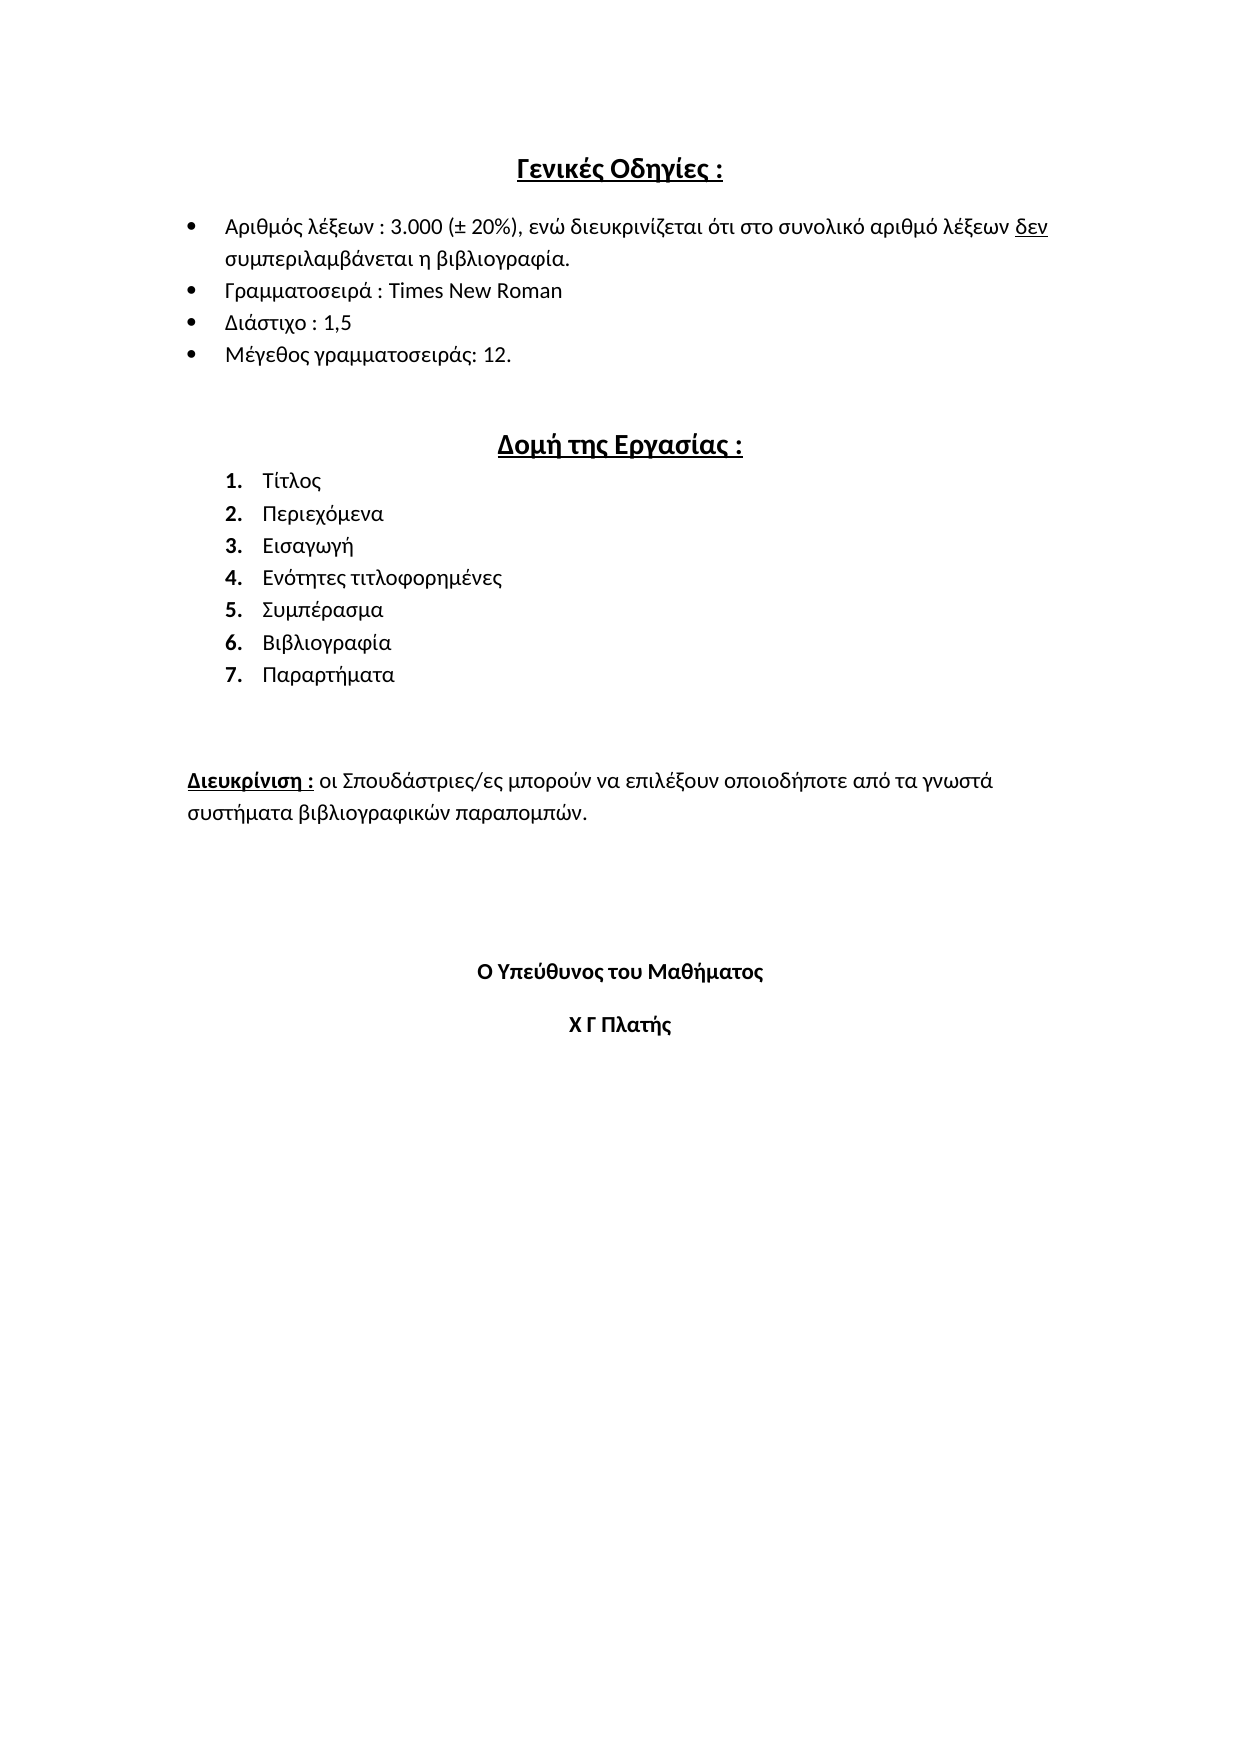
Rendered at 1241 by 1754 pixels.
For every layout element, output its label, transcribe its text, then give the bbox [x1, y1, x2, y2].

list Παραρτήματα [225, 660, 1053, 688]
text Δομή της Εργασίας : [187, 426, 1053, 461]
list Συμπέρασμα [225, 595, 1053, 623]
list Περιεχόμενα [225, 499, 1053, 527]
text Διευκρίνιση : οι Σπουδάστριες/ες μπορούν να επιλέξουν οποιοδήποτε από τα γνωστά συστήματα βιβλιογραφικών παραπομπών. [187, 766, 1053, 826]
text Χ Γ Πλατής [187, 1010, 1053, 1038]
list Διάστιχο : 1,5 [187, 308, 1053, 336]
list Εισαγωγή [225, 531, 1053, 559]
list Γραμματοσειρά : Times New Roman [187, 276, 1053, 304]
list Βιβλιογραφία [225, 628, 1053, 656]
list Τίτλος [225, 467, 1053, 495]
text Γενικές Οδηγίες : [187, 150, 1053, 186]
list Μέγεθος γραμματοσειράς: 12. [187, 341, 1053, 368]
list Ενότητες τιτλοφορημένες [225, 563, 1053, 591]
text Ο Υπεύθυνος του Μαθήματος [187, 957, 1053, 985]
list Αριθμός λέξεων : 3.000 (± 20%), ενώ διευκρινίζεται ότι στο συνολικό αριθμό λέξεων δεν συμπεριλαμβάνεται η βιβλιογραφία. [187, 212, 1053, 272]
